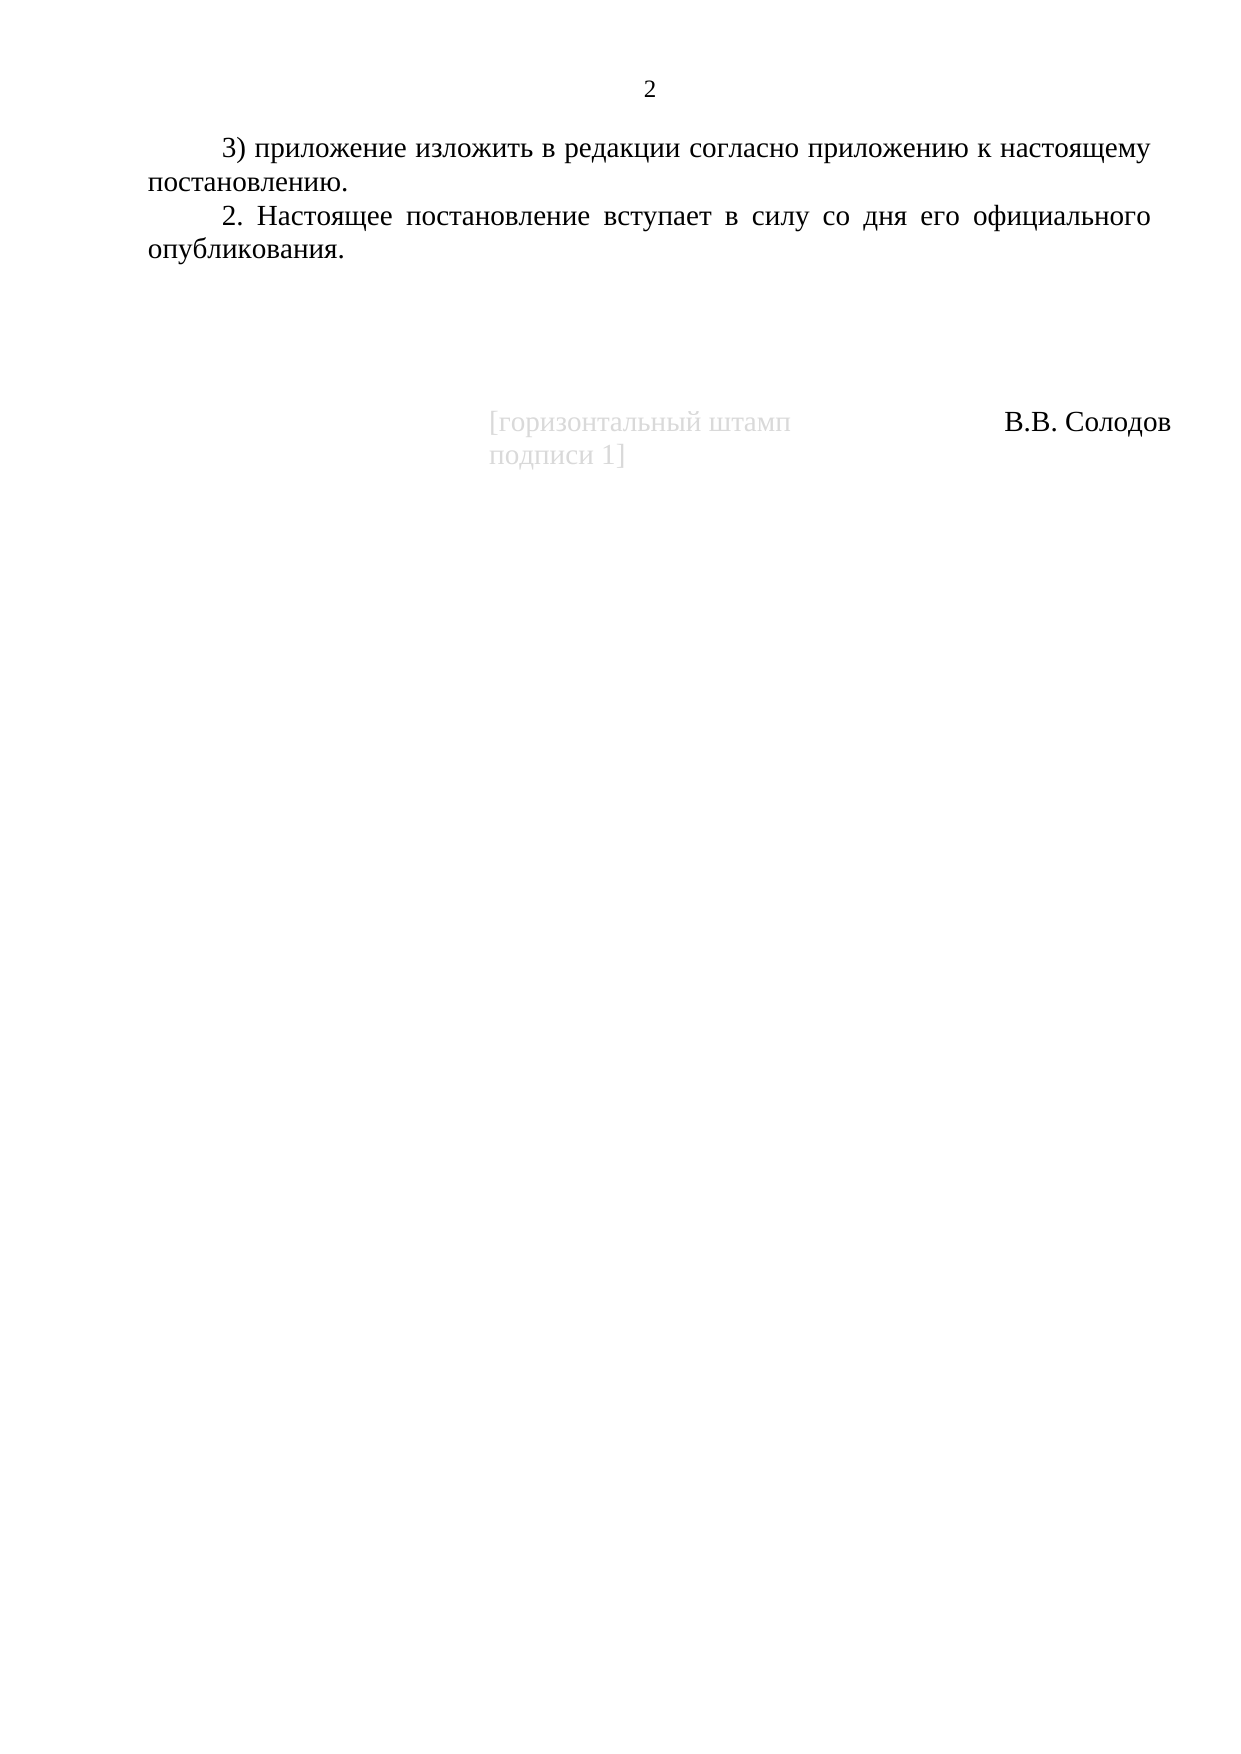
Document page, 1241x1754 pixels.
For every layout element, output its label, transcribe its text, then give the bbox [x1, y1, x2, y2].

text 2. Настоящее постановление вступает в силу со дня его официального опубликования. [148, 198, 1152, 265]
table_header В.В. Солодов [853, 404, 1171, 504]
text 3) приложение изложить в редакции согласно приложению к настоящему постановлению. [148, 131, 1152, 198]
table_header [горизонтальный штамп подписи 1] [489, 404, 852, 504]
